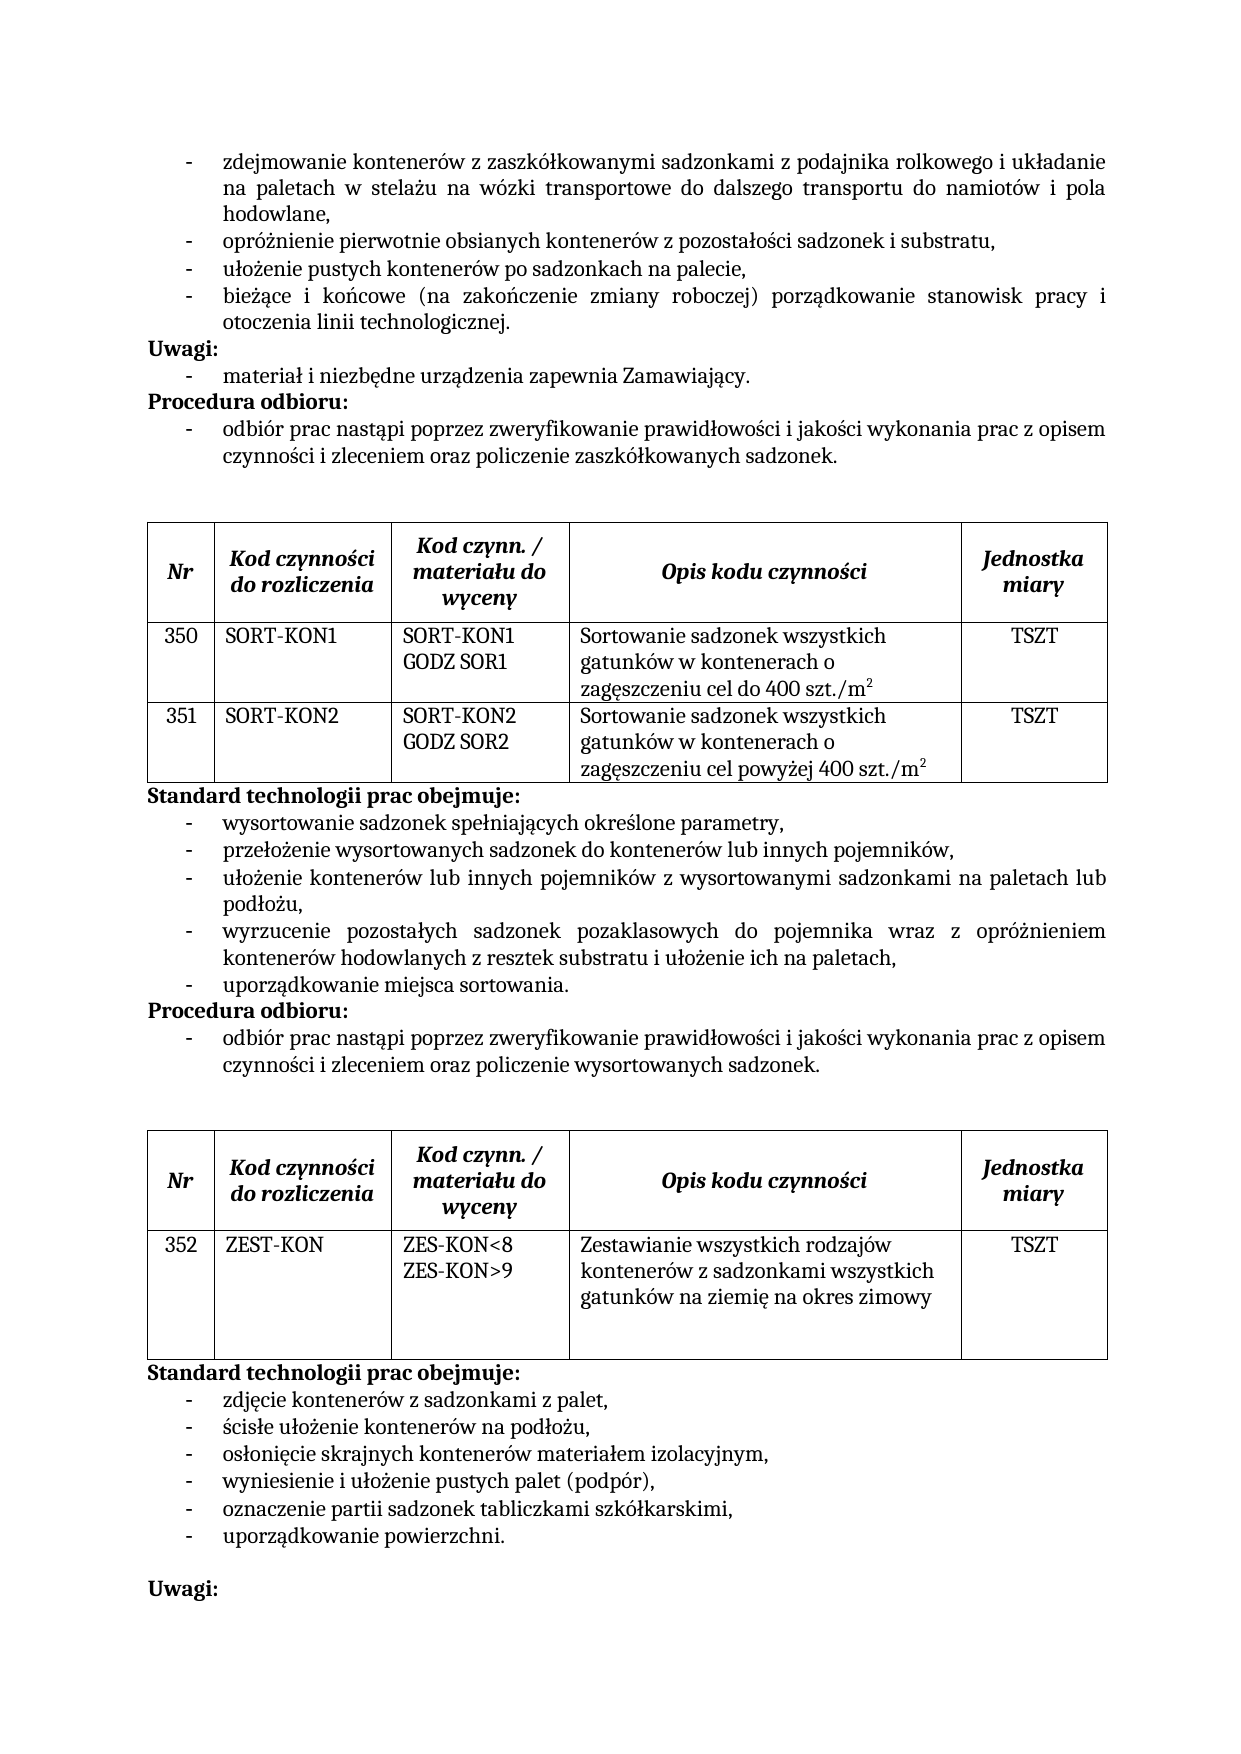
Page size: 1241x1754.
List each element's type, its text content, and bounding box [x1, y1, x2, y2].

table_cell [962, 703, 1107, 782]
list wysortowanie sadzonek spełniających określone parametry, [185, 809, 1107, 836]
list zdjęcie kontenerów z sadzonkami z palet, [185, 1386, 1107, 1413]
list ułożenie kontenerów lub innych pojemników z wysortowanymi sadzonkami na paletach lub podłożu, [185, 863, 1107, 917]
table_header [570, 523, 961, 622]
list opróżnienie pierwotnie obsianych kontenerów z pozostałości sadzonek i substratu, [185, 227, 1107, 255]
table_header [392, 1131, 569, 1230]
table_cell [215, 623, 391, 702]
text Standard technologii prac obejmuje: [148, 783, 1107, 809]
list Procedura odbioru: [148, 389, 1107, 415]
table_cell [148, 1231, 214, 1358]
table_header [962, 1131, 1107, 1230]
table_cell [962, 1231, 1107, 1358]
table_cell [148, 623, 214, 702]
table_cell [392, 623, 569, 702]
list odbiór prac nastąpi poprzez zweryfikowanie prawidłowości i jakości wykonania prac z opisem czynności i zleceniem oraz policzenie wysortowanych sadzonek. [185, 1024, 1107, 1078]
list oznaczenie partii sadzonek tabliczkami szkółkarskimi, [185, 1494, 1107, 1522]
list osłonięcie skrajnych kontenerów materiałem izolacyjnym, [185, 1440, 1107, 1467]
list zdejmowanie kontenerów z zaszkółkowanymi sadzonkami z podajnika rolkowego i układanie na paletach w stelażu na wózki transportowe do dalszego transportu do namiotów i pola hodowlane, [185, 148, 1107, 227]
text Procedura odbioru: [148, 998, 1107, 1024]
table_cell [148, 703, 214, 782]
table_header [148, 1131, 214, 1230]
list materiał i niezbędne urządzenia zapewnia Zamawiający. [185, 362, 1107, 389]
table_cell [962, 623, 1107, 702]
list uporządkowanie miejsca sortowania. [185, 971, 1107, 998]
text Standard technologii prac obejmuje: [148, 1360, 1107, 1386]
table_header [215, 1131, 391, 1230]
text Uwagi: [148, 335, 1107, 362]
text Uwagi: [148, 1575, 1107, 1602]
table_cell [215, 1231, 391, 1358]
list wyniesienie i ułożenie pustych palet (podpór), [185, 1467, 1107, 1494]
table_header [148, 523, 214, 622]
list przełożenie wysortowanych sadzonek do kontenerów lub innych pojemników, [185, 836, 1107, 863]
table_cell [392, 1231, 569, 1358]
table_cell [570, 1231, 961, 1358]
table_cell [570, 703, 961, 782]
list odbiór prac nastąpi poprzez zweryfikowanie prawidłowości i jakości wykonania prac z opisem czynności i zleceniem oraz policzenie zaszkółkowanych sadzonek. [185, 415, 1107, 469]
list ułożenie pustych kontenerów po sadzonkach na palecie, [185, 255, 1107, 282]
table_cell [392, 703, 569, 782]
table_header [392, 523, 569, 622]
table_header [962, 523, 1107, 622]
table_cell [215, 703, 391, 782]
list wyrzucenie pozostałych sadzonek pozaklasowych do pojemnika wraz z opróżnieniem kontenerów hodowlanych z resztek substratu i ułożenie ich na paletach, [185, 917, 1107, 971]
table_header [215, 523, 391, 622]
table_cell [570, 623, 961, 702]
list uporządkowanie powierzchni. [185, 1522, 1107, 1549]
list ścisłe ułożenie kontenerów na podłożu, [185, 1413, 1107, 1440]
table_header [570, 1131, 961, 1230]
list bieżące i końcowe (na zakończenie zmiany roboczej) porządkowanie stanowisk pracy i otoczenia linii technologicznej. [185, 282, 1107, 335]
